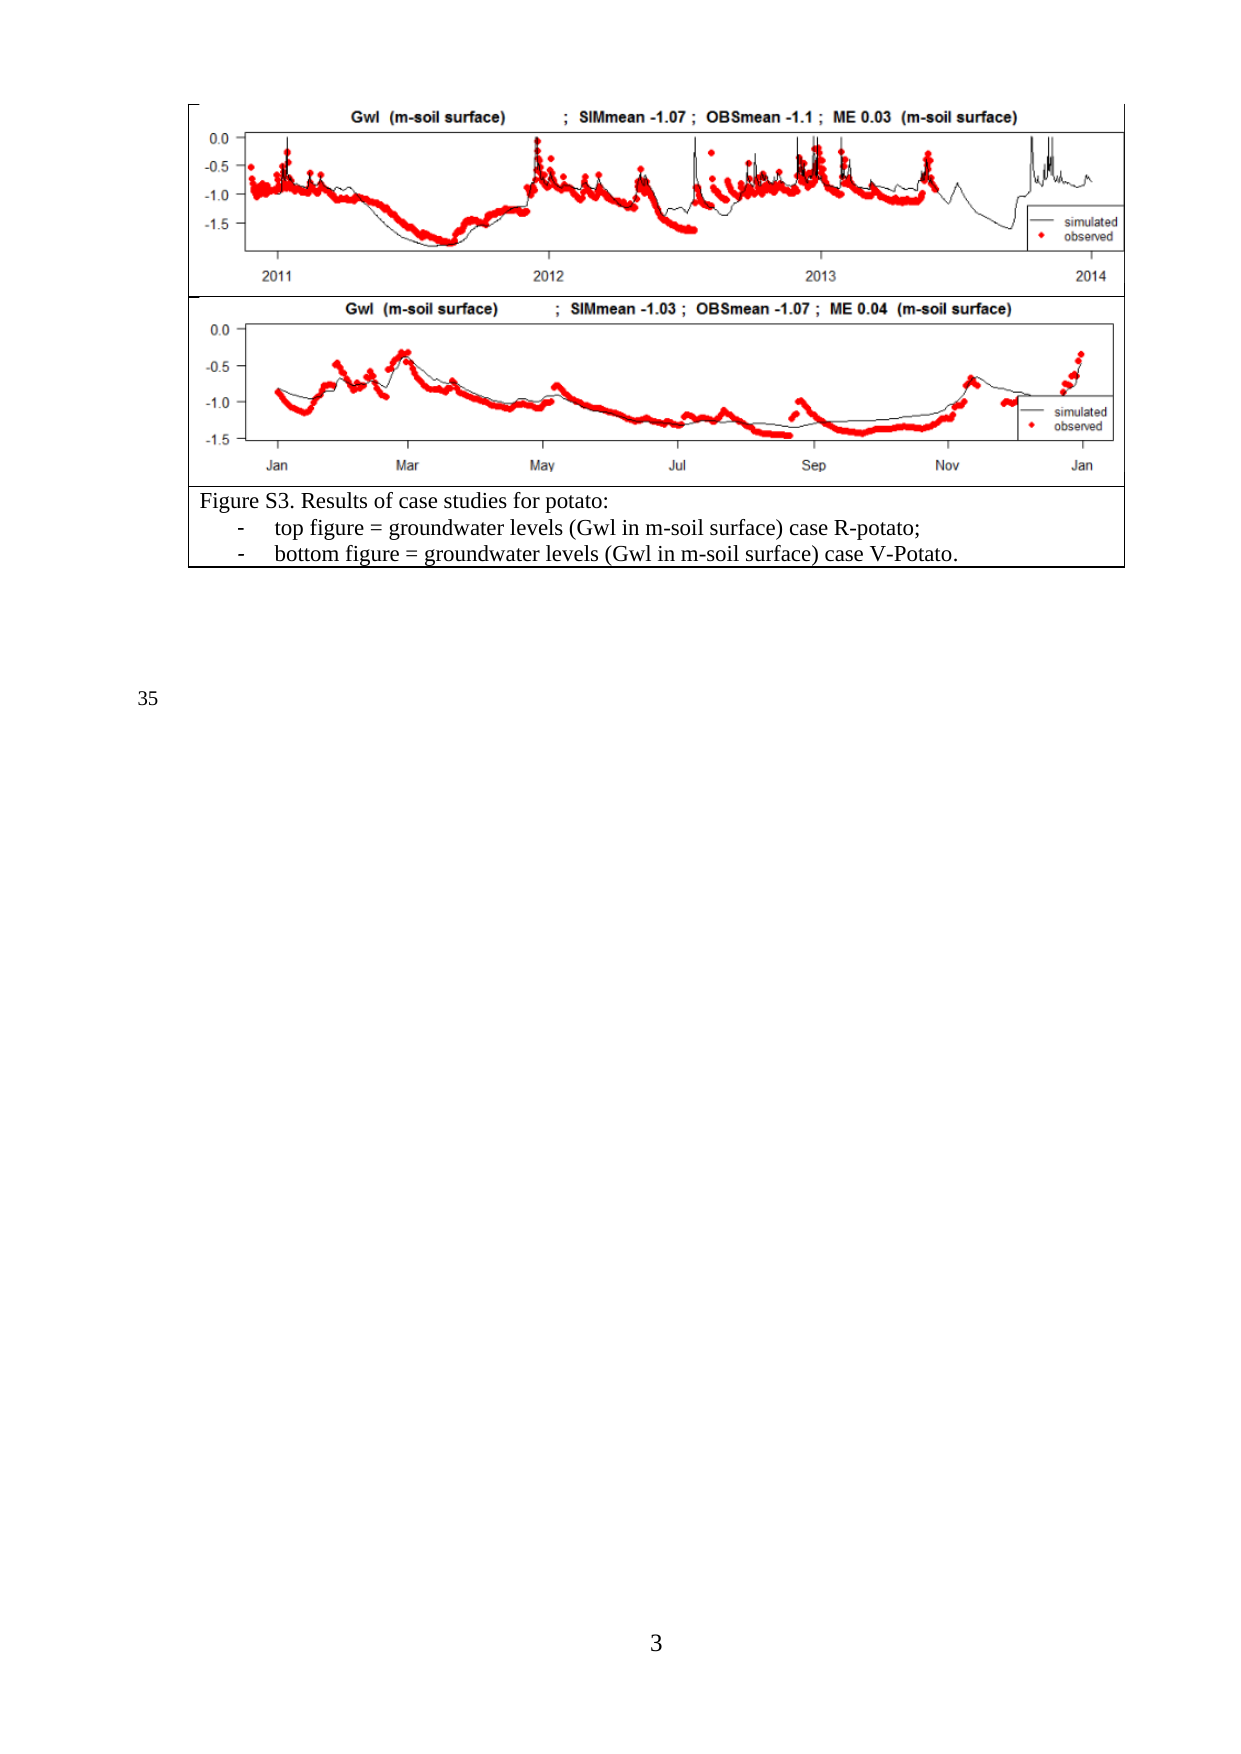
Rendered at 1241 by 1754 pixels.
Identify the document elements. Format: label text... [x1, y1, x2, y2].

picture [199, 297, 1125, 472]
table_header [189, 105, 1124, 296]
table_cell [189, 298, 1124, 486]
table_cell Figure S3. Results of case studies for potato: top figure = groundwater levels (Gwl in m-soil surface) case R-potato; bottom figure = groundwater levels (Gwl in m-soil surface) case V-Potato. [189, 487, 1124, 566]
picture [199, 104, 1125, 283]
